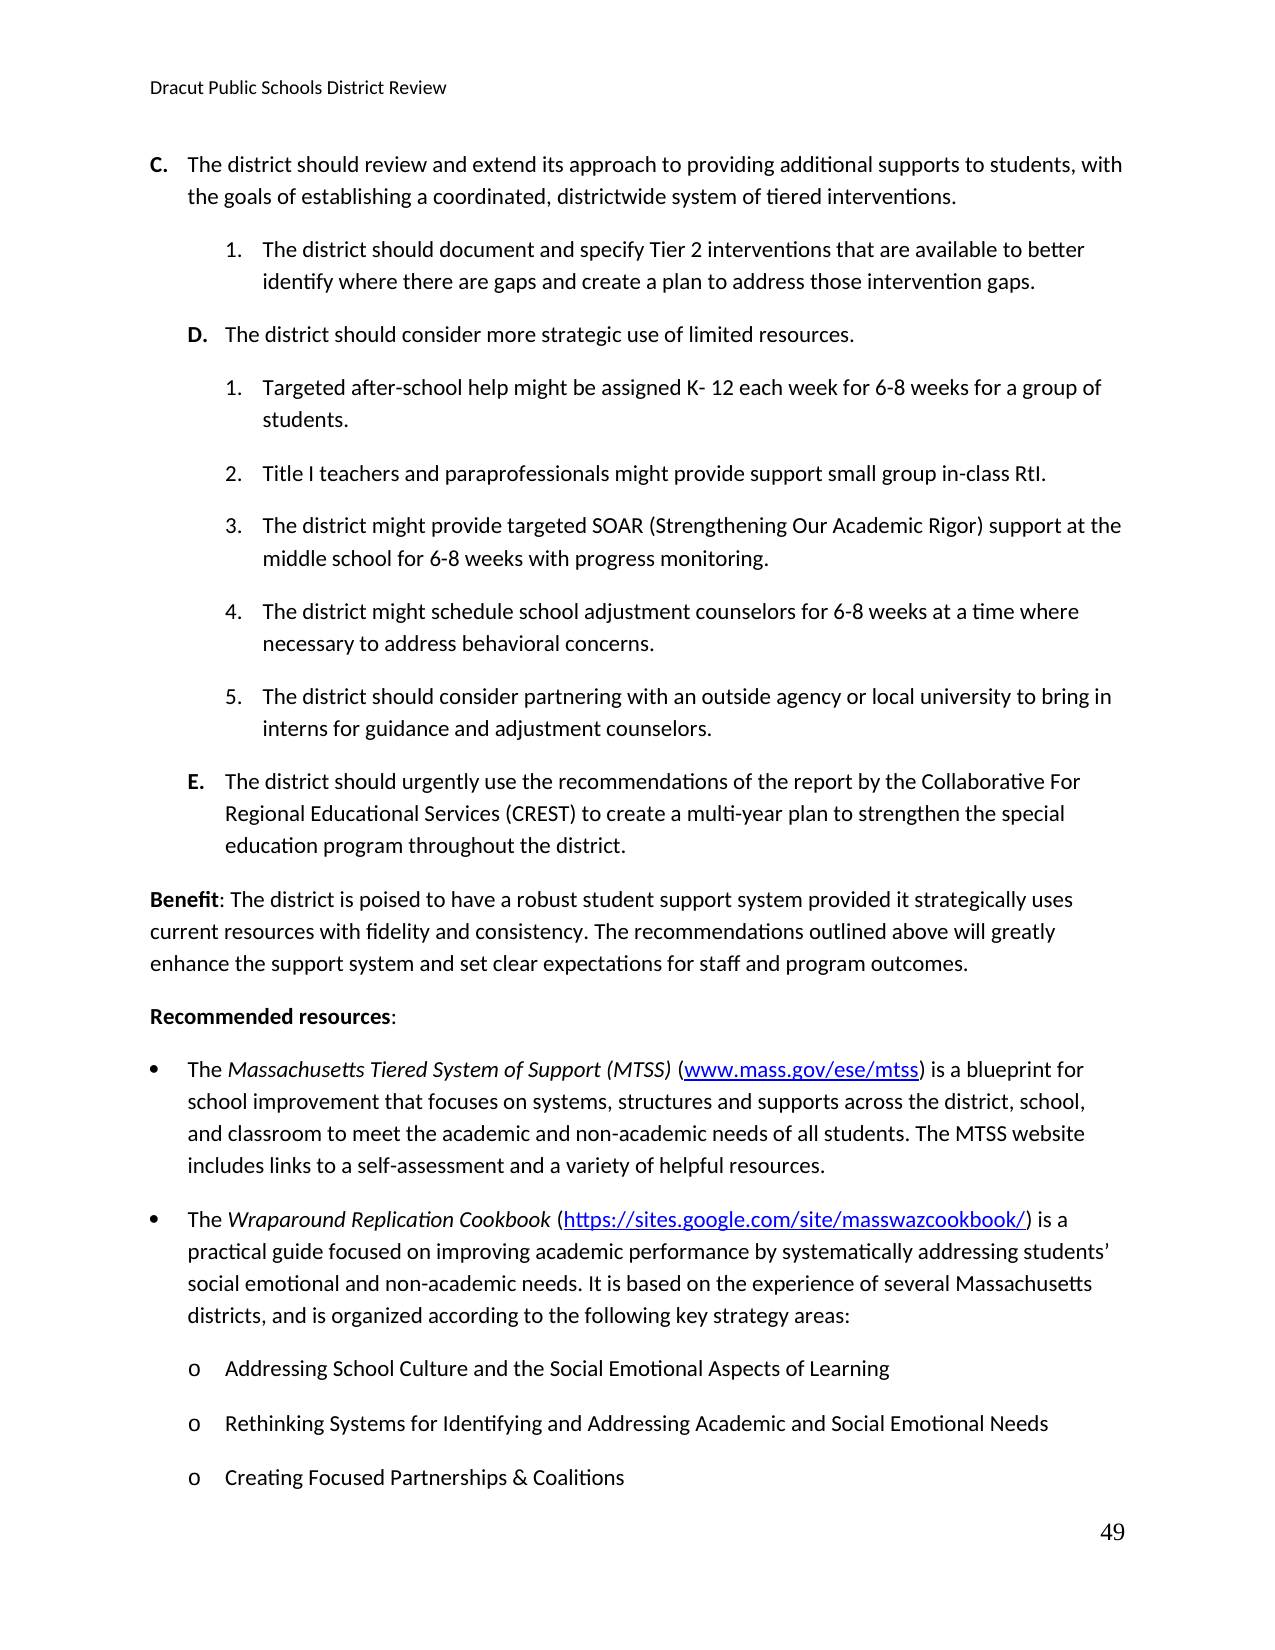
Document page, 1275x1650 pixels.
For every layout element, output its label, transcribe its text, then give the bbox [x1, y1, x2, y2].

list Rethinking Systems for Identifying and Addressing Academic and Social Emotional Needs [187, 1409, 1125, 1438]
list The Wraparound Replication Cookbook (https://sites.google.com/site/masswazcookbook/) is a practical guide focused on improving academic performance by systematically addressing students’ social emotional and non-academic needs. It is based on the experience of several Massachusetts districts, and is organized according to the following key strategy areas: [150, 1205, 1125, 1329]
text Recommended resources: [150, 1002, 1125, 1030]
list The Massachusetts Tiered System of Support (MTSS) (www.mass.gov/ese/mtss) is a blueprint for school improvement that focuses on systems, structures and supports across the district, school, and classroom to meet the academic and non-academic needs of all students. The MTSS website includes links to a self-assessment and a variety of helpful resources. [150, 1055, 1125, 1180]
list The district should document and specify Tier 2 interventions that are available to better identify where there are gaps and create a plan to address those intervention gaps. [225, 235, 1125, 295]
list The district might provide targeted SOAR (Strengthening Our Academic Rigor) support at the middle school for 6-8 weeks with progress monitoring. [225, 512, 1125, 572]
list The district should consider partnering with an outside agency or local university to bring in interns for guidance and adjustment counselors. [225, 682, 1125, 742]
list Targeted after-school help might be assigned K- 12 each week for 6-8 weeks for a group of students. [225, 373, 1125, 434]
text Benefit: The district is poised to have a robust student support system provided it strategically uses current resources with fidelity and consistency. The recommendations outlined above will greatly enhance the support system and set clear expectations for staff and program outcomes. [150, 885, 1125, 977]
list Addressing School Culture and the Social Emotional Aspects of Learning [187, 1354, 1125, 1383]
list The district might schedule school adjustment counselors for 6-8 weeks at a time where necessary to address behavioral concerns. [225, 597, 1125, 657]
list Title I teachers and paraprofessionals might provide support small group in-class RtI. [225, 459, 1125, 487]
list Creating Focused Partnerships & Coalitions [187, 1463, 1125, 1492]
text C. The district should review and extend its approach to providing additional supports to students, with the goals of establishing a coordinated, districtwide system of tiered interventions. [150, 150, 1125, 210]
list The district should urgently use the recommendations of the report by the Collaborative For Regional Educational Services (CREST) to create a multi-year plan to strengthen the special education program throughout the district. [187, 767, 1125, 860]
text D. The district should consider more strategic use of limited resources. [150, 320, 1125, 348]
